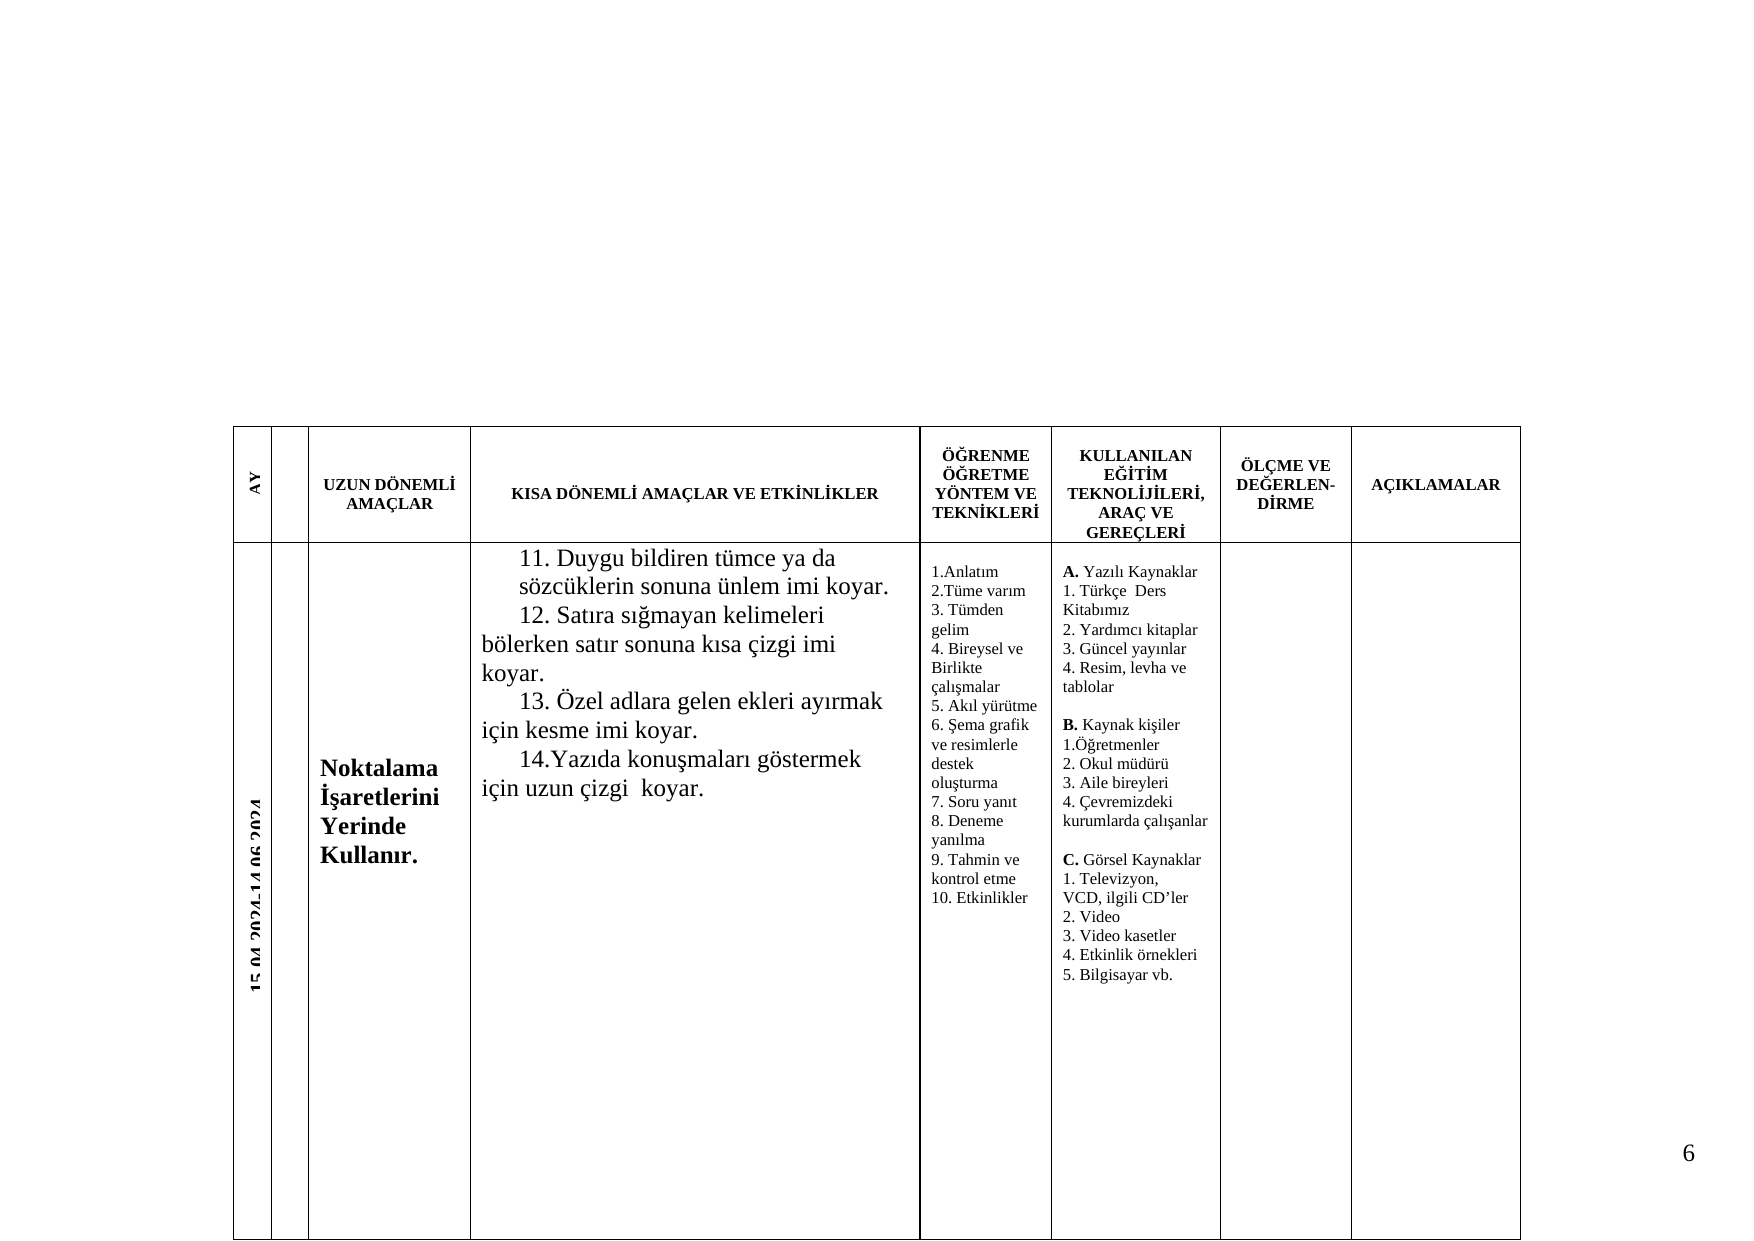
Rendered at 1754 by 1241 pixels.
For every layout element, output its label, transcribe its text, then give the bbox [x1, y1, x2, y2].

table_header AY [234, 427, 271, 542]
table_header ÖLÇME VE DEĞERLEN-DİRME [1221, 427, 1351, 542]
table_header KULLANILAN EĞİTİM TEKNOLİJİLERİ, ARAÇ VE GEREÇLERİ [1052, 427, 1220, 542]
table_header AÇIKLAMALAR [1352, 427, 1520, 542]
table_cell [1352, 543, 1520, 1239]
table_cell 11. Duygu bildiren tümce ya da sözcüklerin sonuna ünlem imi koyar. 12. Satıra sığmayan kelimeleri bölerken satır sonuna kısa çizgi imi koyar. 13. Özel adlara gelen ekleri ayırmak için kesme imi koyar. 14.Yazıda konuşmaları göstermek için uzun çizgi koyar. [471, 543, 919, 1239]
table_cell 1.Anlatım 2.Tüme varım 3. Tümden gelim 4. Bireysel ve Birlikte çalışmalar 5. Akıl yürütme 6. Şema grafik ve resimlerle destek oluşturma 7. Soru yanıt 8. Deneme yanılma 9. Tahmin ve kontrol etme 10. Etkinlikler [921, 543, 1051, 1239]
table_cell [1221, 543, 1351, 1239]
table_cell 15.04.2024-14.06.2024 [234, 543, 271, 1239]
table_cell Noktalama İşaretlerini Yerinde Kullanır. [309, 543, 470, 1239]
table_cell [272, 543, 308, 1239]
table_header ÖĞRENME ÖĞRETME YÖNTEM VE TEKNİKLERİ [921, 427, 1051, 542]
table_header [272, 427, 308, 542]
table_header KISA DÖNEMLİ AMAÇLAR VE ETKİNLİKLER [471, 427, 919, 542]
table_cell A. Yazılı Kaynaklar 1. Türkçe Ders Kitabımız 2. Yardımcı kitaplar 3. Güncel yayınlar 4. Resim, levha ve tablolar B. Kaynak kişiler 1.Öğretmenler 2. Okul müdürü 3. Aile bireyleri 4. Çevremizdeki kurumlarda çalışanlar C. Görsel Kaynaklar 1. Televizyon, VCD, ilgili CD’ler 2. Video 3. Video kasetler 4. Etkinlik örnekleri 5. Bilgisayar vb. [1052, 543, 1220, 1239]
table_header UZUN DÖNEMLİ AMAÇLAR [309, 427, 470, 542]
